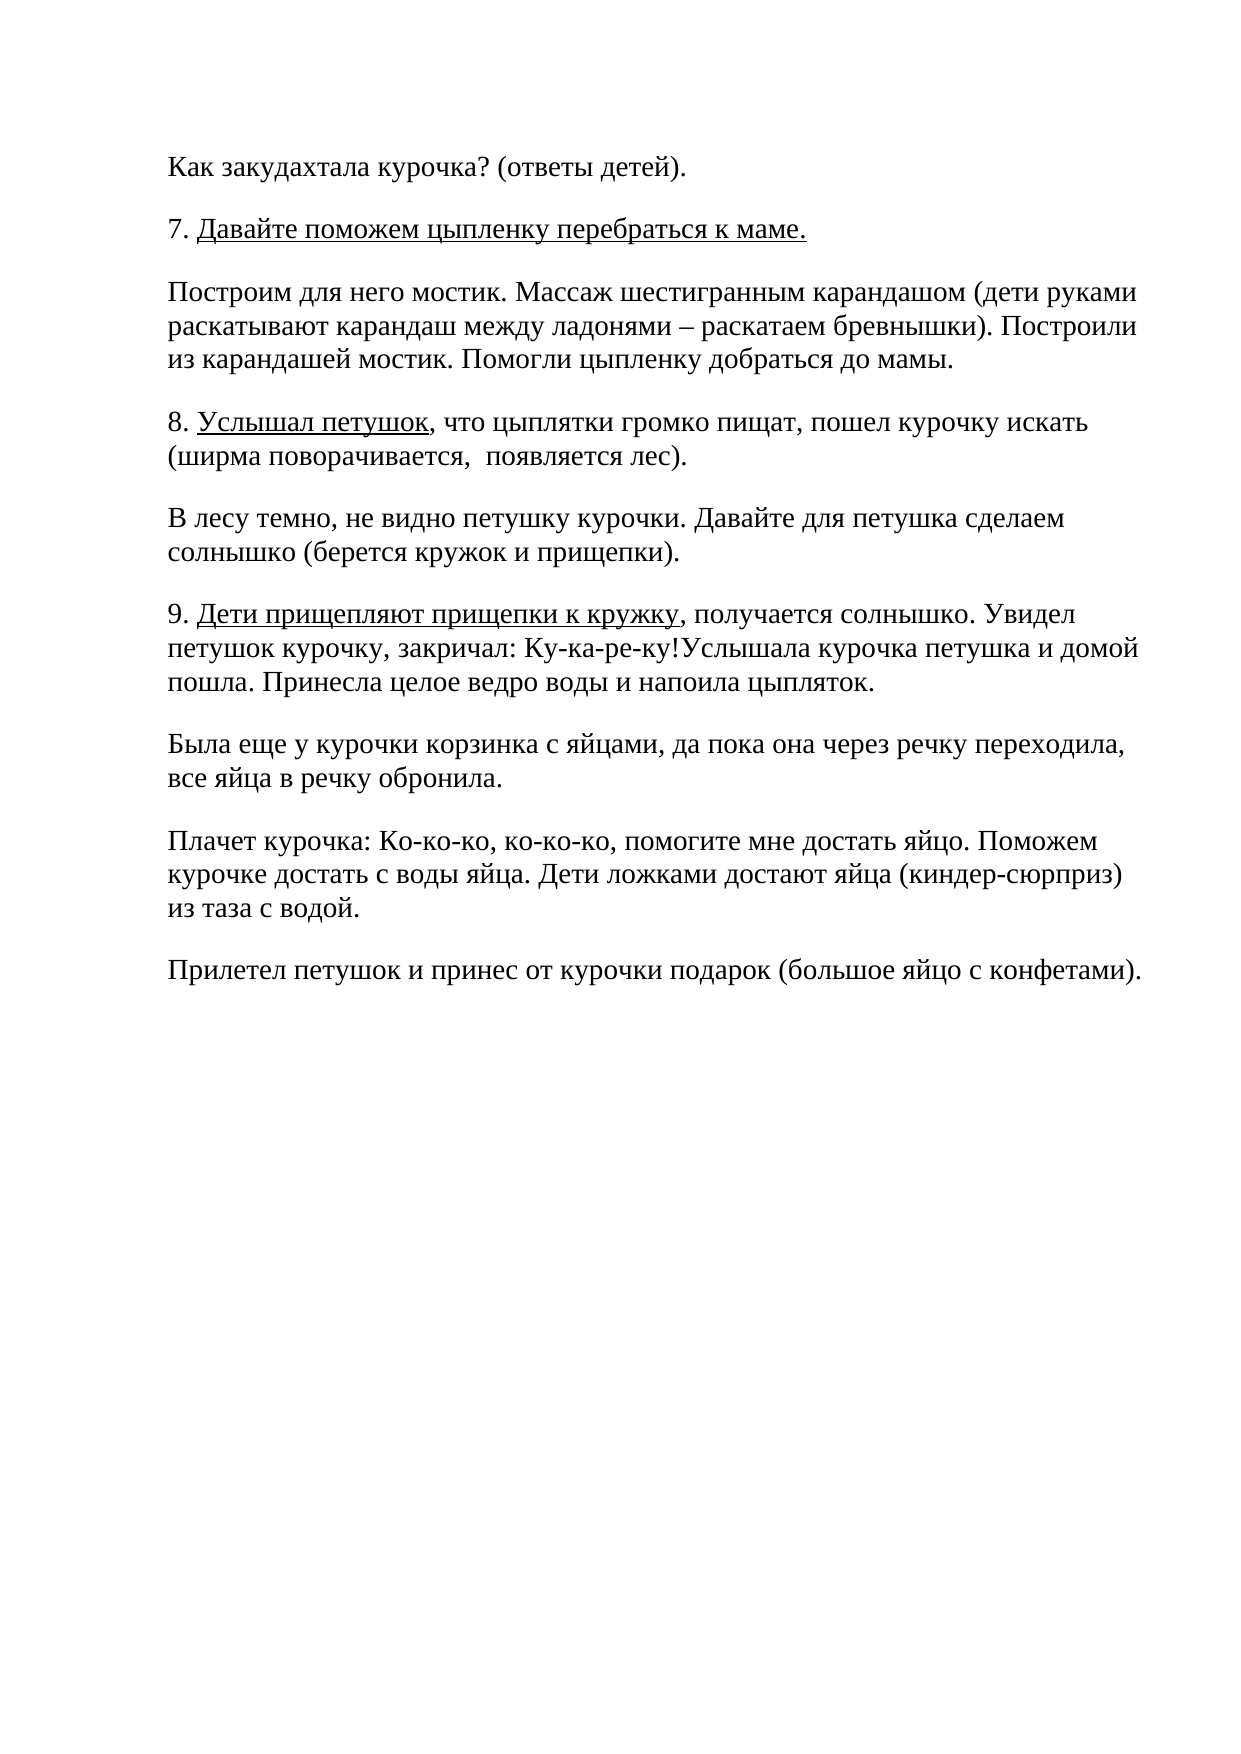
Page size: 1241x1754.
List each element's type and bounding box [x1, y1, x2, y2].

table_header [166, 118, 1150, 987]
